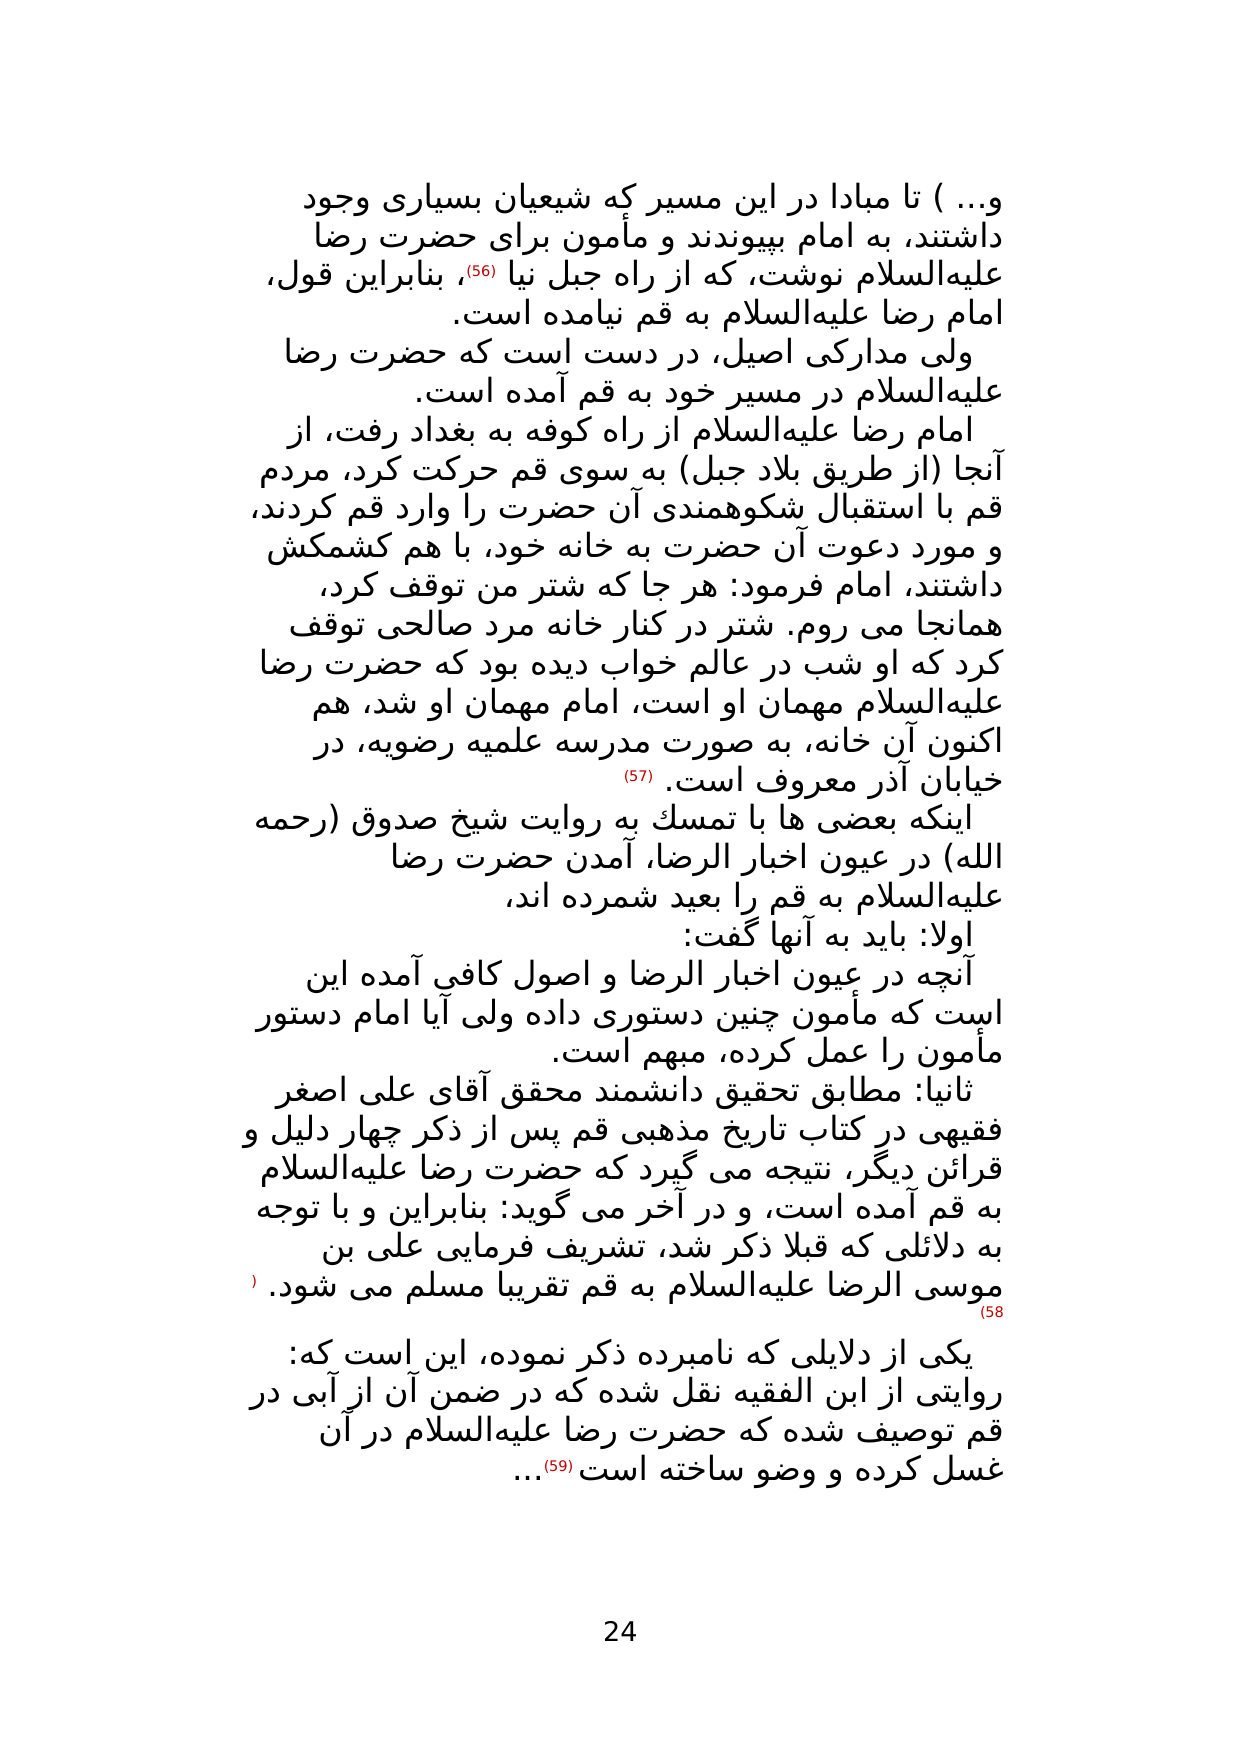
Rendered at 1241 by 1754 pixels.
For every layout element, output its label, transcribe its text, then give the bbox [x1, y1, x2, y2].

text يكى از دلايلى كه نامبرده ذكر نموده، اين است كه: روايتى از ابن الفقيه نقل شده كه در ضمن آن از آبى در قم توصيف شده كه حضرت رضا عليه‌السلام در آن غسل كرده و وضو ساخته است (59)... [236, 1333, 1004, 1488]
text ولى مداركى اصيل، در دست است كه حضرت رضا عليه‌السلام در مسير خود به قم آمده است. [236, 333, 1004, 410]
text اولا: بايد به آنها گفت: [236, 915, 1004, 954]
text ثانيا: مطابق تحقيق دانشمند محقق آقاى على اصغر فقيهى در كتاب تاريخ مذهبى قم پس از ذكر چهار دليل و قرائن ديگر، نتيجه مى گيرد كه حضرت رضا عليه‌السلام به قم آمده است، و در آخر مى گويد: بنابراين و با توجه به دلائلى كه قبلا ذكر شد، تشريف فرمايى على بن موسى الرضا عليه‌السلام به قم تقريبا مسلم مى شود. (58) [236, 1071, 1004, 1333]
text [236, 177, 1004, 333]
text اينكه بعضى ها با تمسك به روايت شيخ صدوق (رحمه الله) در عيون اخبار الرضا، آمدن حضرت رضا عليه‌السلام به قم را بعيد شمرده اند، [236, 799, 1004, 915]
text امام رضا عليه‌السلام از راه كوفه به بغداد رفت، از آنجا (از طريق بلاد جبل) به سوى قم حركت كرد، مردم قم با استقبال شكوهمندى آن حضرت را وارد قم كردند، و مورد دعوت آن حضرت به خانه خود، با هم كشمكش داشتند، امام فرمود: هر جا كه شتر من توقف كرد، همانجا مى روم. شتر در كنار خانه مرد صالحى توقف كرد كه او شب در عالم خواب ديده بود كه حضرت رضا عليه‌السلام مهمان او است، امام مهمان او شد، هم اكنون آن خانه، به صورت مدرسه علميه رضويه، در خيابان آذر معروف است. (57) [236, 410, 1004, 799]
text آنچه در عيون اخبار الرضا و اصول كافى آمده اين است كه مأمون چنين دستورى داده ولى آيا امام دستور مأمون را عمل كرده، مبهم است. [236, 954, 1004, 1071]
